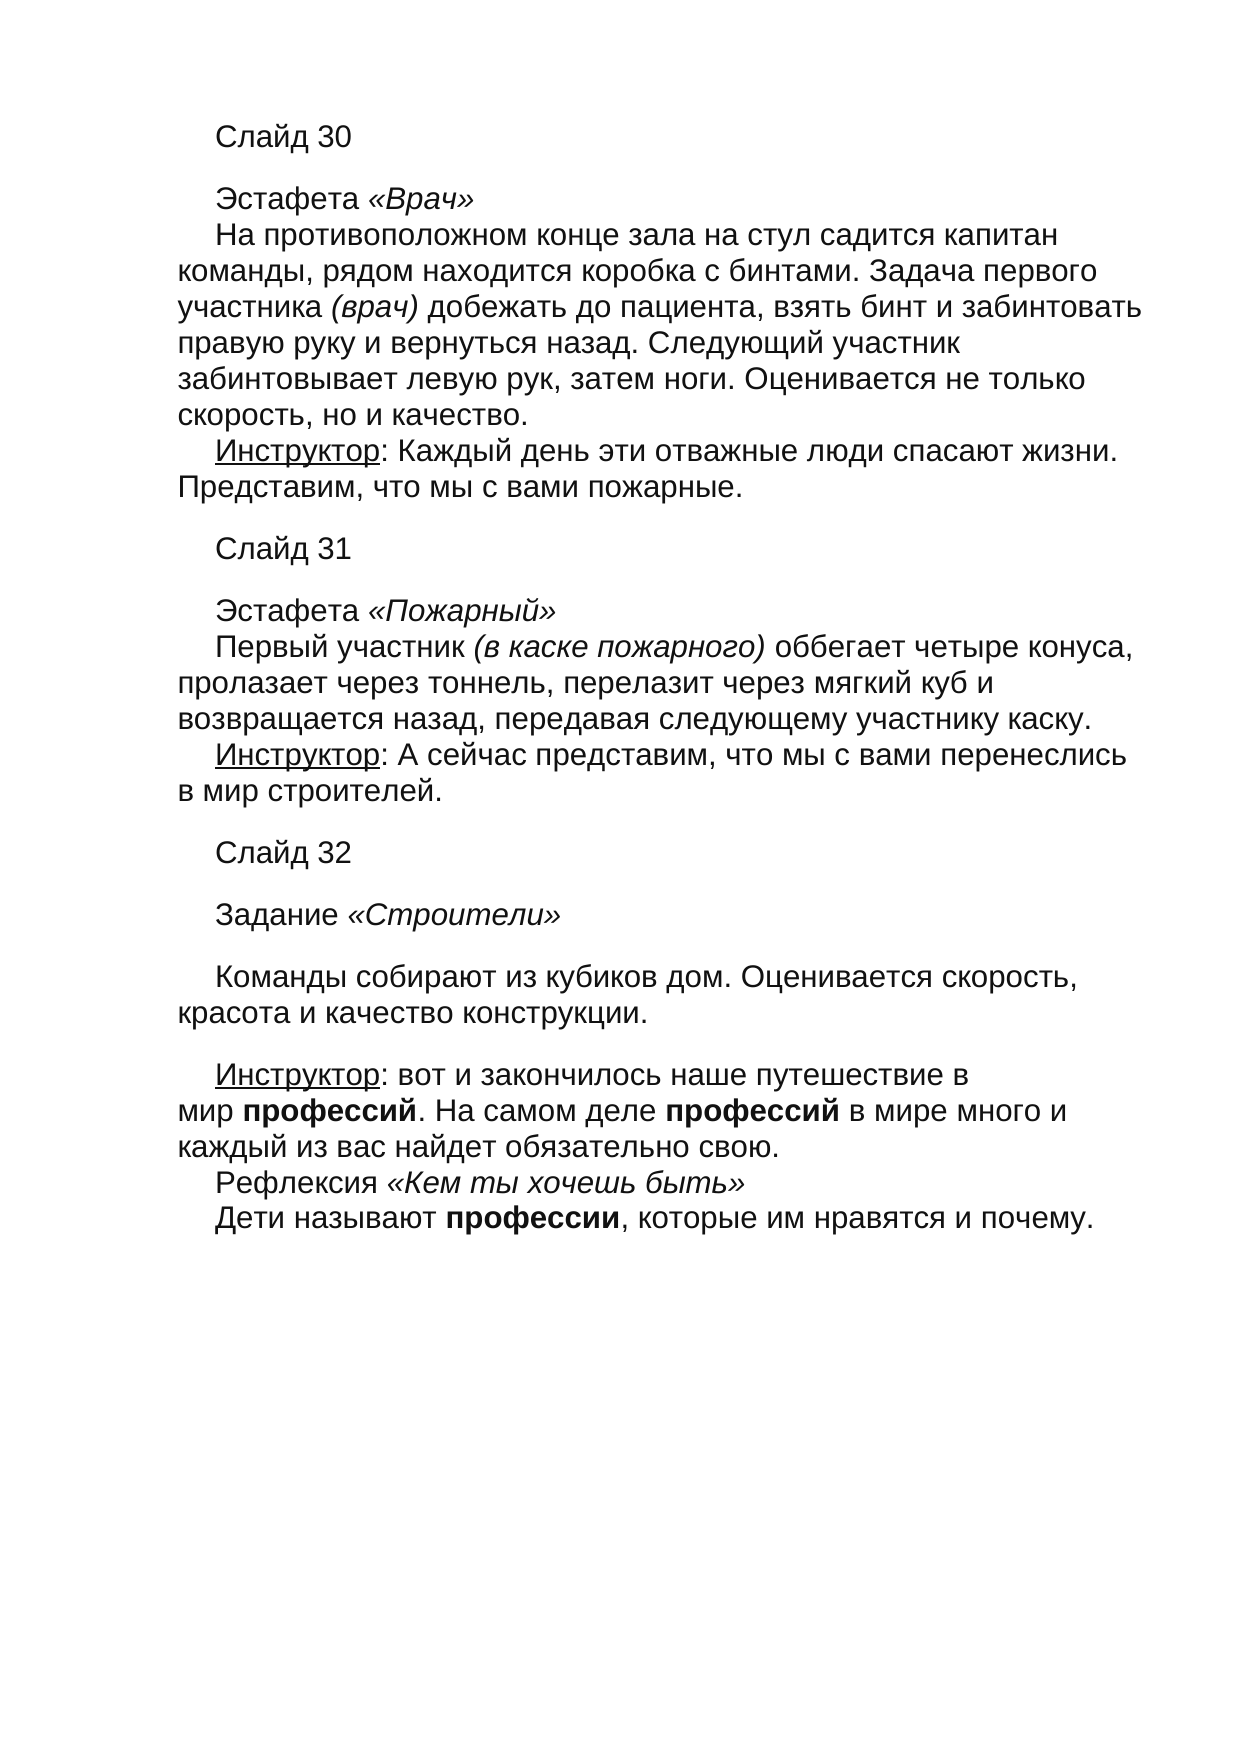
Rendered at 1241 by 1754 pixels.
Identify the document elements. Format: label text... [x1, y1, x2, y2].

text Команды собирают из кубиков дом. Оценивается скорость, красота и качество конструкции. [177, 958, 1152, 1030]
text На противоположном конце зала на стул садится капитан команды, рядом находится коробка с бинтами. Задача первого участника (врач) добежать до пациента, взять бинт и забинтовать правую руку и вернуться назад. Следующий участник забинтовывает левую рук, затем ноги. Оценивается не только скорость, но и качество. [177, 216, 1152, 432]
text Инструктор: Каждый день эти отважные люди спасают жизни. Представим, что мы с вами пожарные. [177, 432, 1152, 504]
text Рефлексия «Кем ты хочешь быть» [177, 1164, 1152, 1199]
text Эстафета «Пожарный» [177, 592, 1152, 628]
text Первый участник (в каске пожарного) оббегает четыре конуса, пролазает через тоннель, перелазит через мягкий куб и возвращается назад, передавая следующему участнику каску. [177, 628, 1152, 736]
text Слайд 30 [177, 118, 1152, 154]
text Инструктор: А сейчас представим, что мы с вами перенеслись в мир строителей. [177, 736, 1152, 807]
text Слайд 32 [177, 834, 1152, 869]
text Инструктор: вот и закончилось наше путешествие в мир профессий. На самом деле профессий в мире много и каждый из вас найдет обязательно свою. [177, 1056, 1152, 1164]
text Слайд 31 [177, 530, 1152, 566]
text Дети называют профессии, которые им нравятся и почему. [177, 1199, 1152, 1236]
text Задание «Строители» [177, 896, 1152, 932]
text Эстафета «Врач» [177, 180, 1152, 216]
